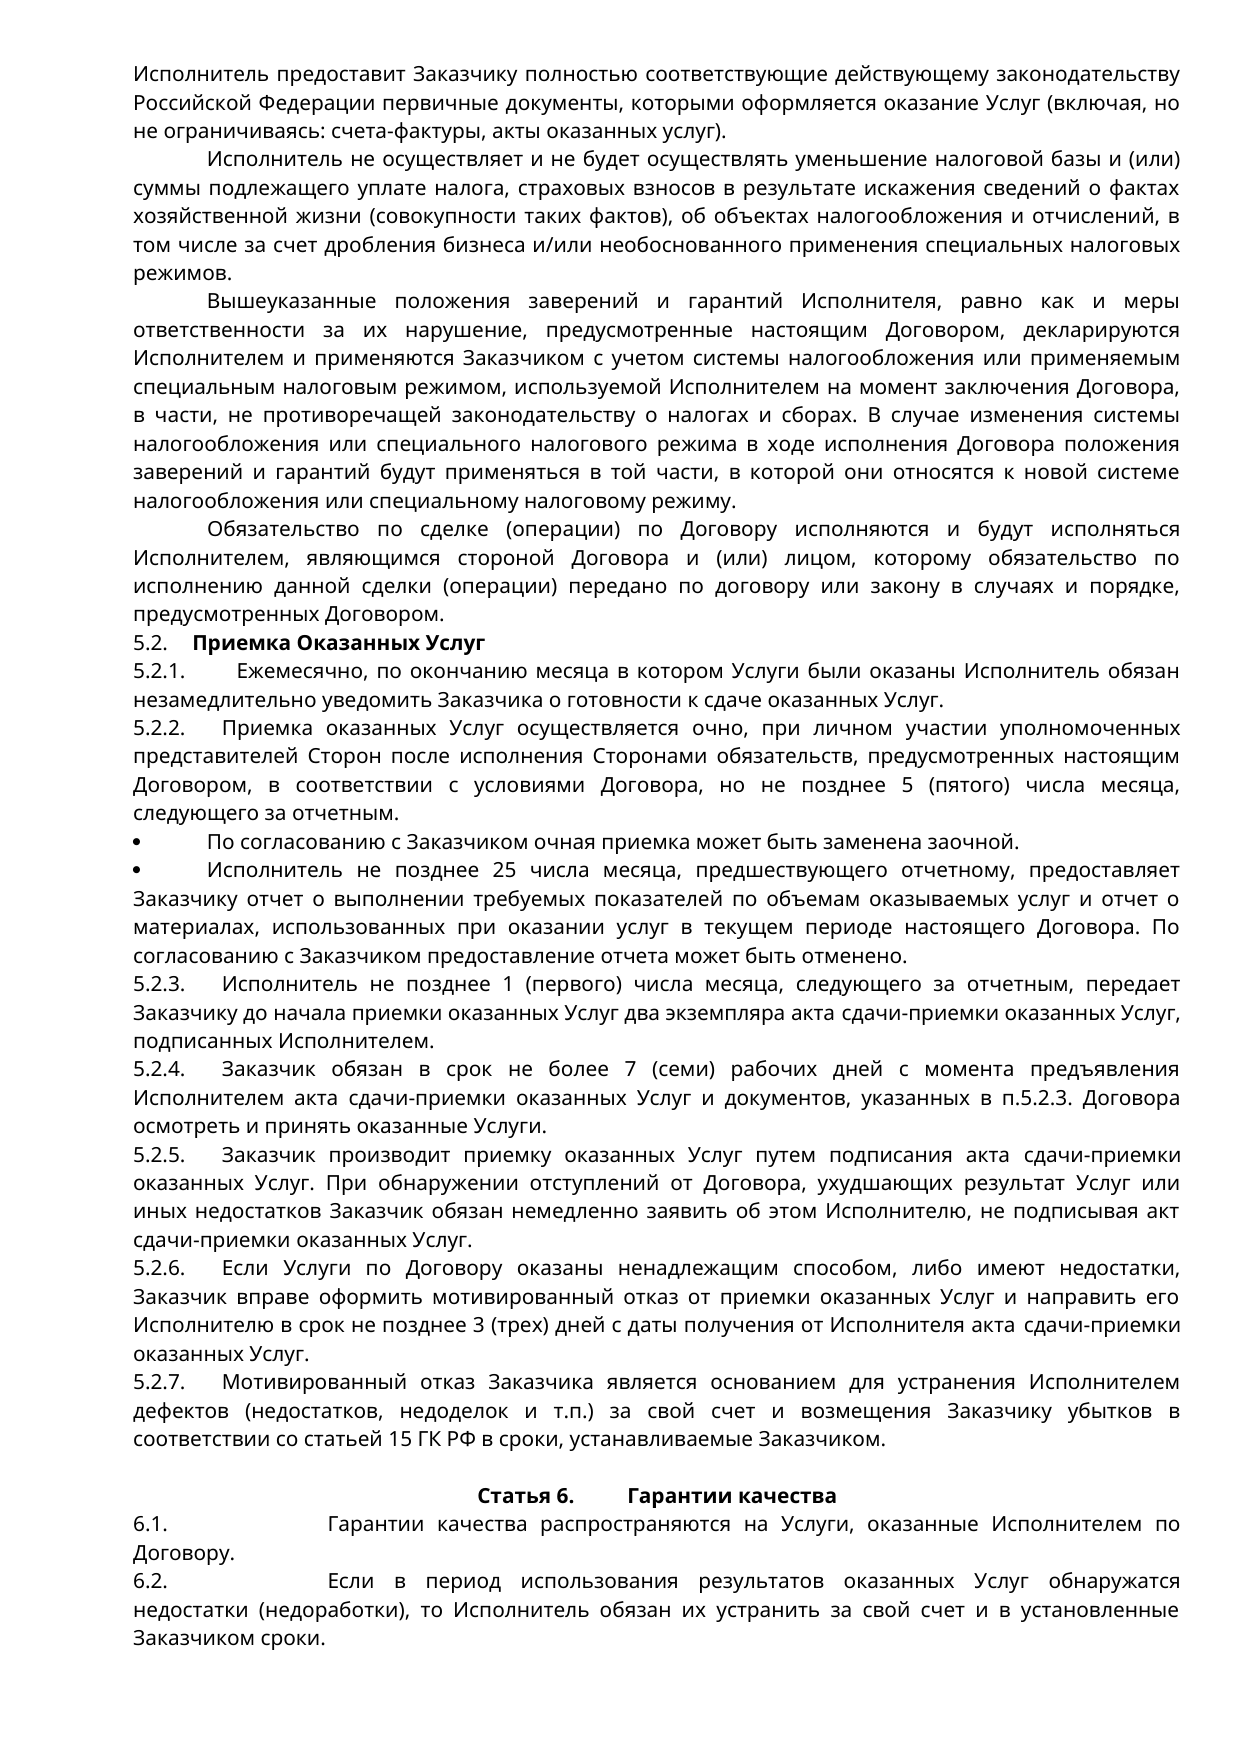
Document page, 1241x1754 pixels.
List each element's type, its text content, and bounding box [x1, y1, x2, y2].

list Если Услуги по Договору оказаны ненадлежащим способом, либо имеют недостатки, Заказчик вправе оформить мотивированный отказ от приемки оказанных Услуг и направить его Исполнителю в срок не позднее 3 (трех) дней с даты получения от Исполнителя акта сдачи-приемки оказанных Услуг. [133, 1253, 1181, 1367]
list Приемка оказанных Услуг осуществляется очно, при личном участии уполномоченных представителей Сторон после исполнения Сторонами обязательств, предусмотренных настоящим Договором, в соответствии с условиями Договора, но не позднее 5 (пятого) числа месяца, следующего за отчетным. [133, 713, 1181, 827]
list Приемка Оказанных Услуг [133, 628, 1181, 656]
list Мотивированный отказ Заказчика является основанием для устранения Исполнителем дефектов (недостатков, недоделок и т.п.) за свой счет и возмещения Заказчику убытков в соответствии со статьей 15 ГК РФ в сроки, устанавливаемые Заказчиком. [133, 1367, 1181, 1453]
list По согласованию с Заказчиком очная приемка может быть заменена заочной. [133, 827, 1181, 855]
list Заказчик производит приемку оказанных Услуг путем подписания акта сдачи-приемки оказанных Услуг. При обнаружении отступлений от Договора, ухудшающих результат Услуг или иных недостатков Заказчик обязан немедленно заявить об этом Исполнителю, не подписывая акт сдачи-приемки оказанных Услуг. [133, 1140, 1181, 1253]
list Исполнитель не позднее 1 (первого) числа месяца, следующего за отчетным, передает Заказчику до начала приемки оказанных Услуг два экземпляра акта сдачи-приемки оказанных Услуг, подписанных Исполнителем. [133, 969, 1181, 1054]
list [133, 59, 1181, 144]
subtitle Если в период использования результатов оказанных Услуг обнаружатся недостатки (недоработки), то Исполнитель обязан их устранить за свой счет и в установленные Заказчиком сроки. [133, 1566, 1181, 1652]
list Исполнитель не позднее 25 числа месяца, предшествующего отчетному, предоставляет Заказчику отчет о выполнении требуемых показателей по объемам оказываемых услуг и отчет о материалах, использованных при оказании услуг в текущем периоде настоящего Договора. По согласованию с Заказчиком предоставление отчета может быть отменено. [133, 855, 1181, 969]
subtitle Гарантии качества распространяются на Услуги, оказанные Исполнителем по Договору. [133, 1509, 1181, 1566]
list Обязательство по сделке (операции) по Договору исполняются и будут исполняться Исполнителем, являющимся стороной Договора и (или) лицом, которому обязательство по исполнению данной сделки (операции) передано по договору или закону в случаях и порядке, предусмотренных Договором. [133, 514, 1181, 628]
list Вышеуказанные положения заверений и гарантий Исполнителя, равно как и меры ответственности за их нарушение, предусмотренные настоящим Договором, декларируются Исполнителем и применяются Заказчиком с учетом системы налогообложения или применяемым специальным налоговым режимом, используемой Исполнителем на момент заключения Договора, в части, не противоречащей законодательству о налогах и сборах. В случае изменения системы налогообложения или специального налогового режима в ходе исполнения Договора положения заверений и гарантий будут применяться в той части, в которой они относятся к новой системе налогообложения или специальному налоговому режиму. [133, 287, 1181, 514]
list Исполнитель не осуществляет и не будет осуществлять уменьшение налоговой базы и (или) суммы подлежащего уплате налога, страховых взносов в результате искажения сведений о фактах хозяйственной жизни (совокупности таких фактов), об объектах налогообложения и отчислений, в том числе за счет дробления бизнеса и/или необоснованного применения специальных налоговых режимов. [133, 144, 1181, 287]
subtitle Гарантии качества [133, 1481, 1181, 1509]
list Заказчик обязан в срок не более 7 (семи) рабочих дней с момента предъявления Исполнителем акта сдачи-приемки оказанных Услуг и документов, указанных в п.5.2.3. Договора осмотреть и принять оказанные Услуги. [133, 1054, 1181, 1140]
list Ежемесячно, по окончанию месяца в котором Услуги были оказаны Исполнитель обязан незамедлительно уведомить Заказчика о готовности к сдаче оказанных Услуг. [133, 656, 1181, 713]
